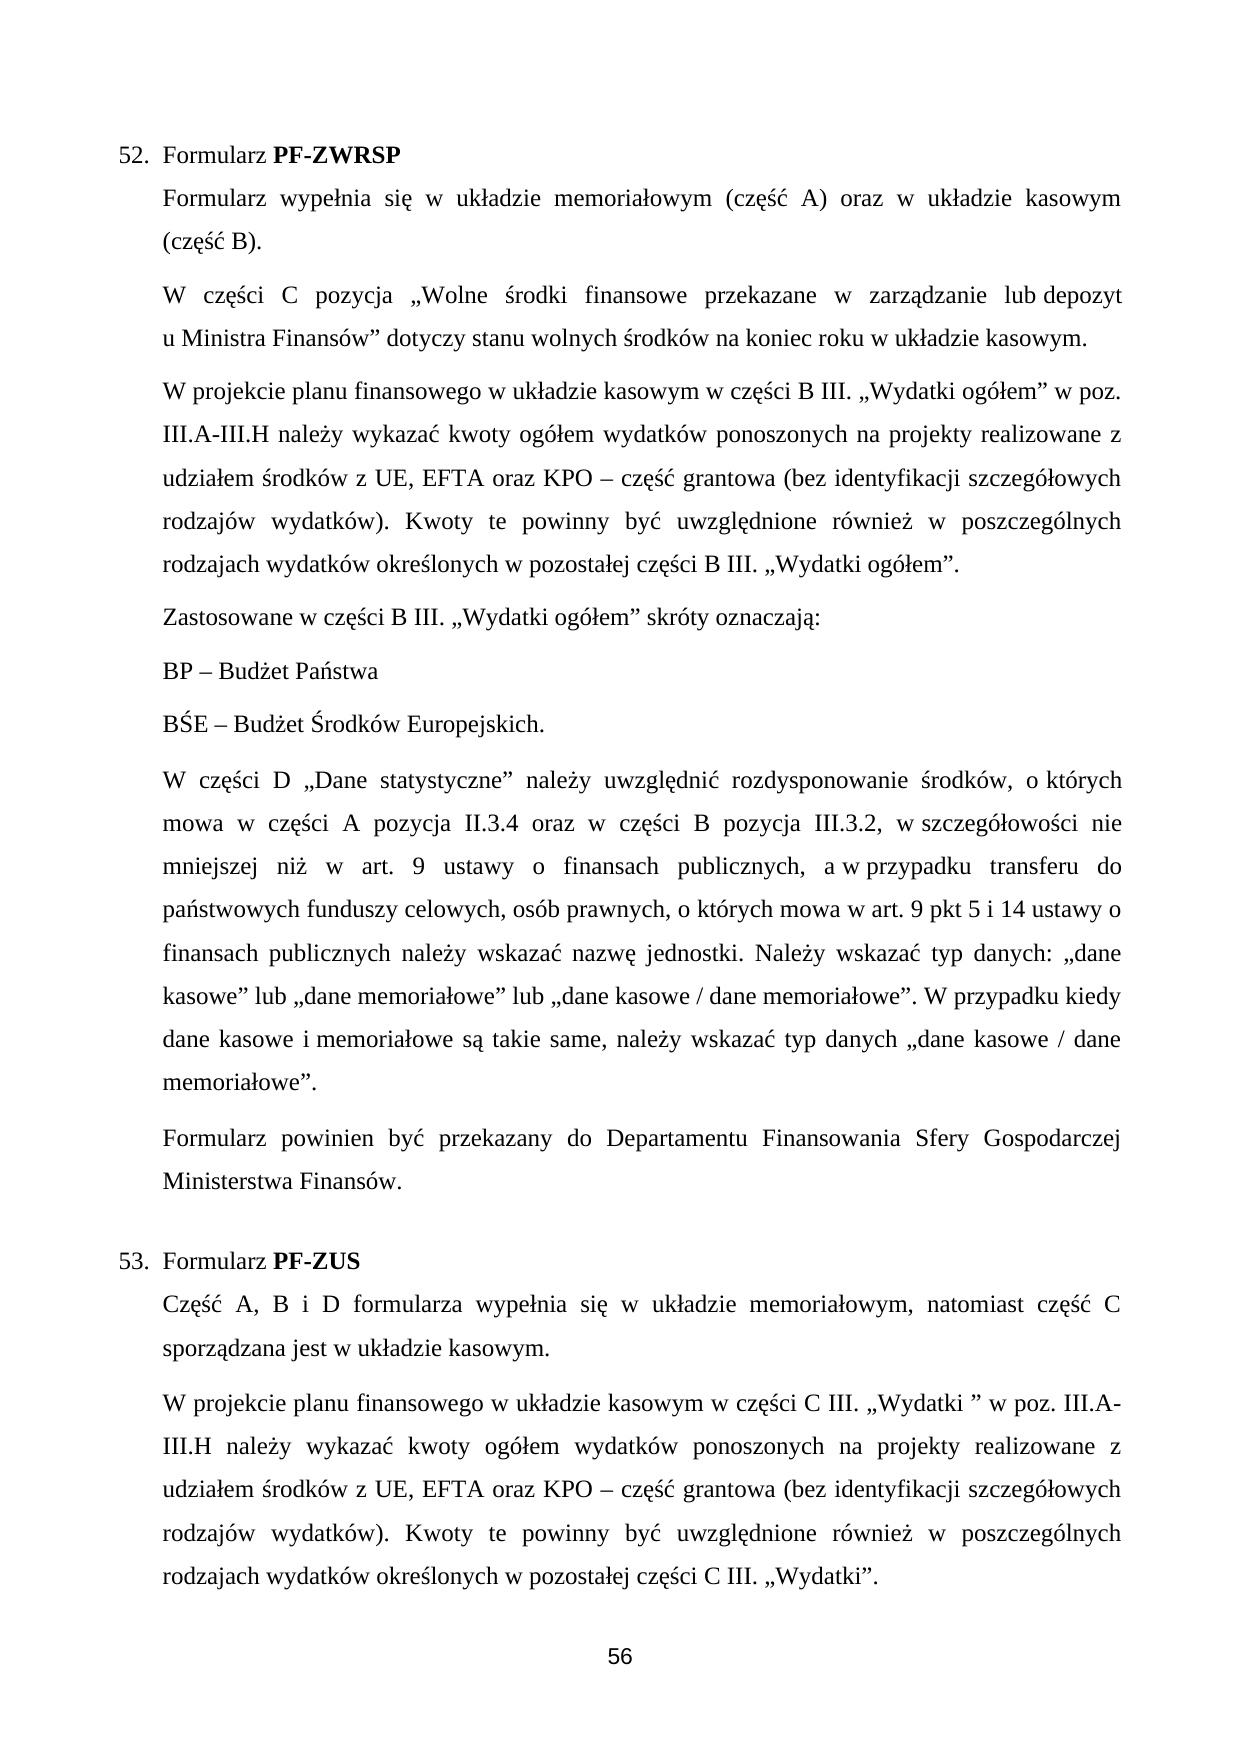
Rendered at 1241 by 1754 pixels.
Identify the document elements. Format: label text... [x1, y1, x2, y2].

text Zastosowane w części B III. „Wydatki ogółem” skróty oznaczają: [162, 602, 1122, 631]
list Formularz PF-ZWRSP [118, 140, 1122, 169]
text BP – Budżet Państwa [162, 656, 1122, 685]
text W części D „Dane statystyczne” należy uwzględnić rozdysponowanie środków, o których mowa w części A pozycja II.3.4 oraz w części B pozycja III.3.2, w szczegółowości nie mniejszej niż w art. 9 ustawy o finansach publicznych, a w przypadku transferu do państwowych funduszy celowych, osób prawnych, o których mowa w art. 9 pkt 5 i 14 ustawy o finansach publicznych należy wskazać nazwę jednostki. Należy wskazać typ danych: „dane kasowe” lub „dane memoriałowe” lub „dane kasowe / dane memoriałowe”. W przypadku kiedy dane kasowe i memoriałowe są takie same, należy wskazać typ danych „dane kasowe / dane memoriałowe”. [162, 765, 1122, 1096]
text Część A, B i D formularza wypełnia się w układzie memoriałowym, natomiast część C sporządzana jest w układzie kasowym. [162, 1289, 1122, 1361]
text Formularz powinien być przekazany do Departamentu Finansowania Sfery Gospodarczej Ministerstwa Finansów. [162, 1123, 1122, 1194]
text Formularz wypełnia się w układzie memoriałowym (część A) oraz w układzie kasowym (część B). [162, 183, 1122, 255]
list Formularz PF-ZUS [118, 1246, 1122, 1275]
text W projekcie planu finansowego w układzie kasowym w części C III. „Wydatki ” w poz. III.A-III.H należy wykazać kwoty ogółem wydatków ponoszonych na projekty realizowane z udziałem środków z UE, EFTA oraz KPO – część grantowa (bez identyfikacji szczegółowych rodzajów wydatków). Kwoty te powinny być uwzględnione również w poszczególnych rodzajach wydatków określonych w pozostałej części C III. „Wydatki”. [162, 1388, 1122, 1589]
text BŚE – Budżet Środków Europejskich. [162, 709, 1122, 738]
text W części C pozycja „Wolne środki finansowe przekazane w zarządzanie lub depozyt u Ministra Finansów” dotyczy stanu wolnych środków na koniec roku w układzie kasowym. [162, 280, 1122, 352]
text W projekcie planu finansowego w układzie kasowym w części B III. „Wydatki ogółem” w poz. III.A-III.H należy wykazać kwoty ogółem wydatków ponoszonych na projekty realizowane z udziałem środków z UE, EFTA oraz KPO – część grantowa (bez identyfikacji szczegółowych rodzajów wydatków). Kwoty te powinny być uwzględnione również w poszczególnych rodzajach wydatków określonych w pozostałej części B III. „Wydatki ogółem”. [162, 376, 1122, 578]
